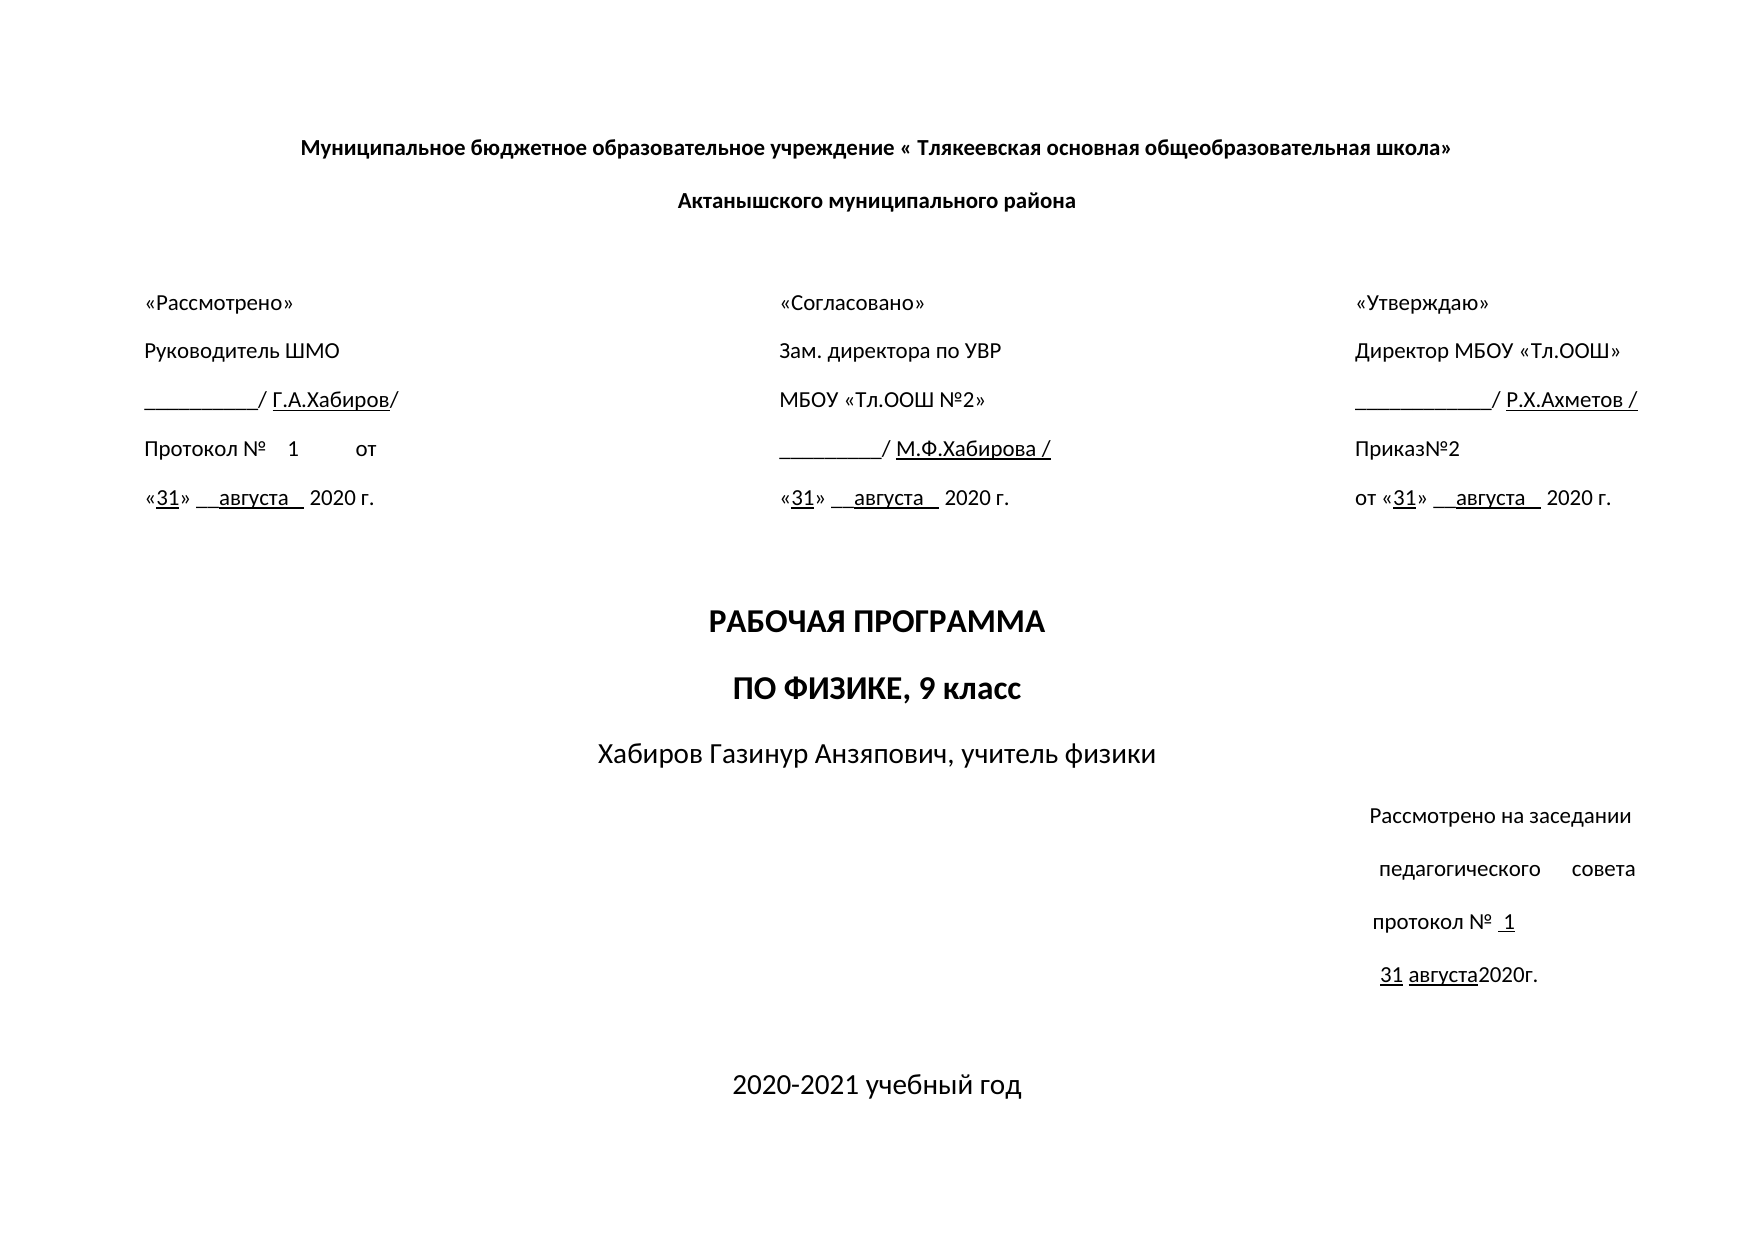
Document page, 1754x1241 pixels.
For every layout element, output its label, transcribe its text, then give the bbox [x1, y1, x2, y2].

text 31 августа2020г. [118, 960, 1636, 988]
text педагогического совета [118, 854, 1636, 882]
text ПО ФИЗИКЕ, 9 класс [118, 667, 1636, 708]
text РАБОЧАЯ ПРОГРАММА [118, 600, 1636, 640]
text Хабиров Газинур Анзяпович, учитель физики [118, 735, 1636, 771]
text Муниципальное бюджетное образовательное учреждение « Тлякеевская основная общеобразовательная школа» [118, 133, 1636, 161]
text 2020-2021 учебный год [118, 1066, 1636, 1102]
table_header «Утверждаю» Директор МБОУ «Тл.ООШ» ____________/ Р.Х.Ахметов / Приказ№2 от «31» __августа 2020 г. [1344, 288, 1754, 532]
text Рассмотрено на заседании [118, 801, 1636, 829]
text протокол № 1 [118, 907, 1636, 935]
table_header «Согласовано» Зам. директора по УВР МБОУ «Тл.ООШ №2» _________/ М.Ф.Хабирова / «31» __августа 2020 г. [768, 288, 1344, 532]
table_header «Рассмотрено» Руководитель ШМО __________/ Г.А.Хабиров/ Протокол № 1 от «31» __августа 2020 г. [133, 288, 768, 532]
text Актанышского муниципального района [118, 186, 1636, 214]
